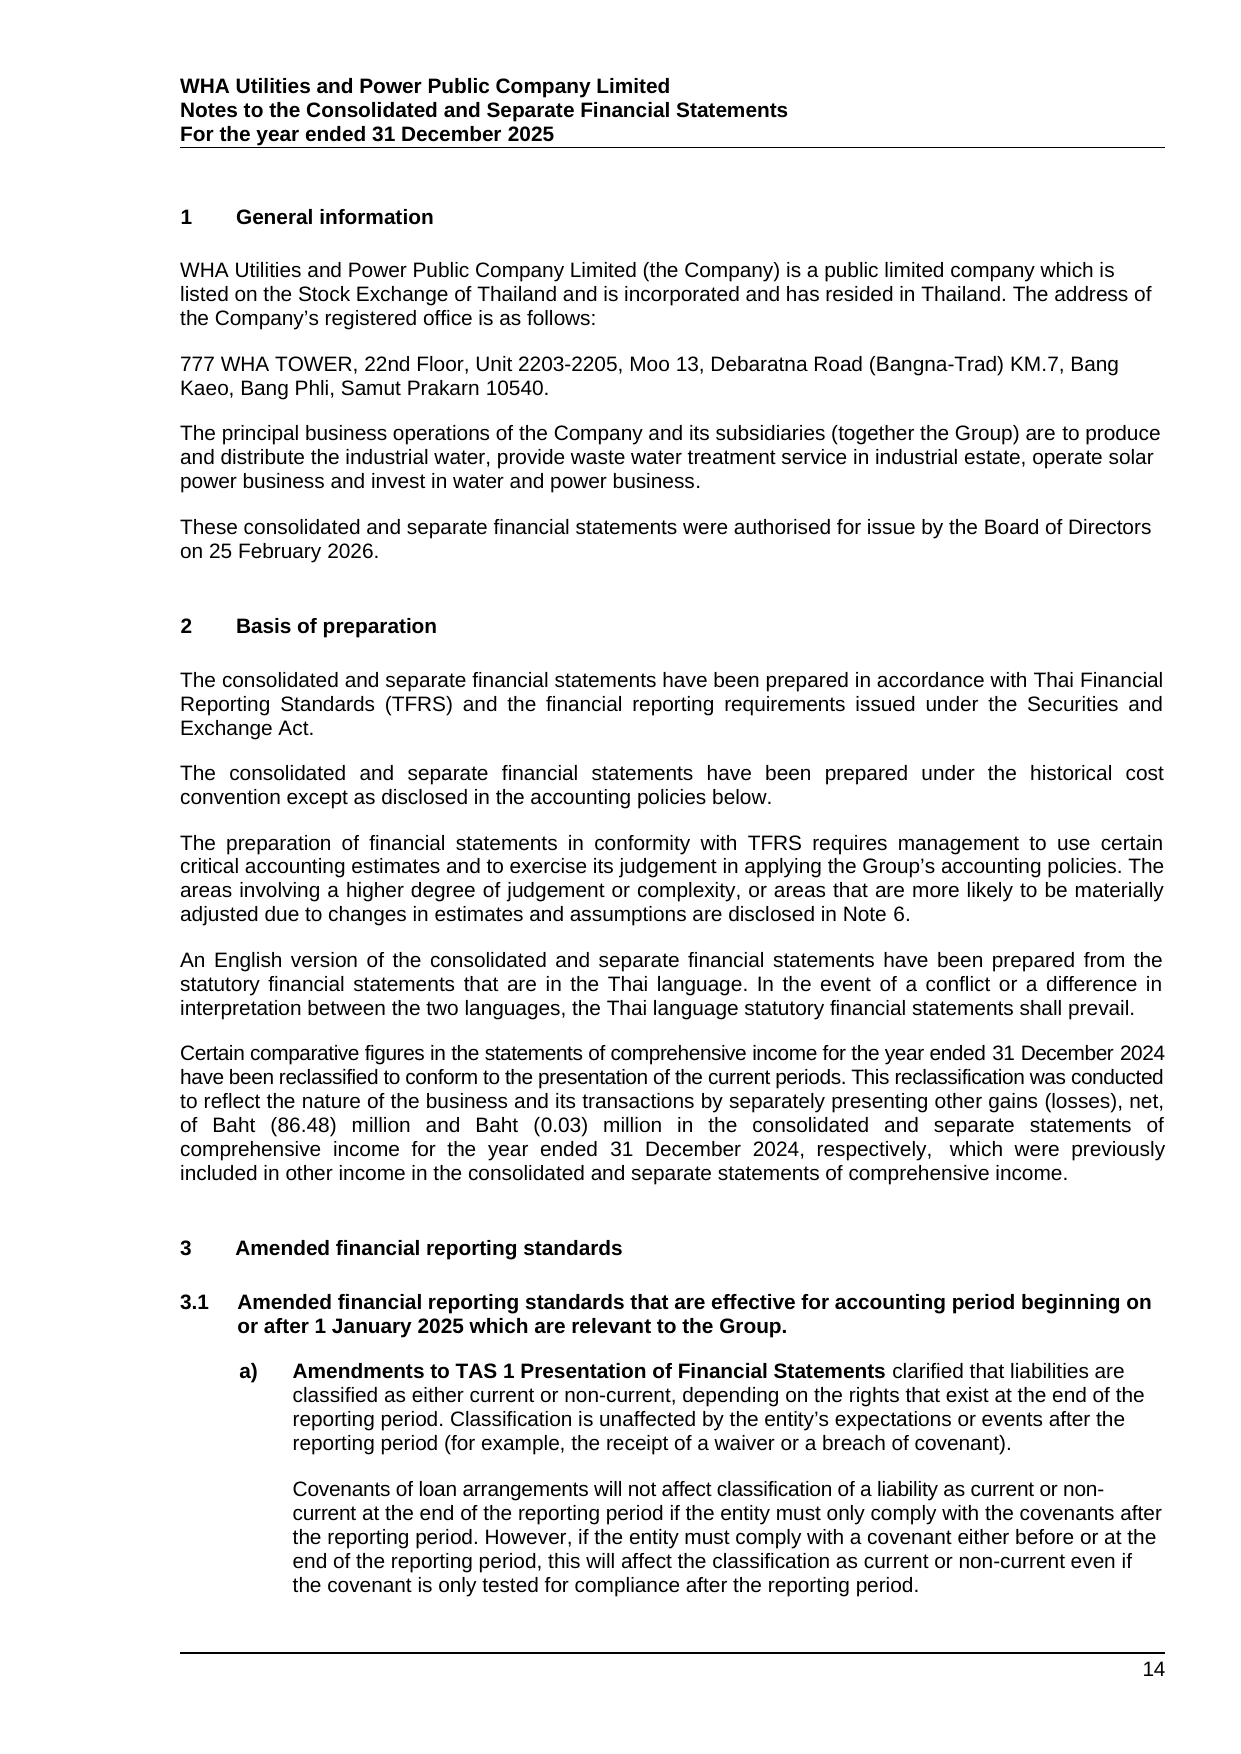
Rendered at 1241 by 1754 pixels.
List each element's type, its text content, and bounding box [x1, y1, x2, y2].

text The principal business operations of the Company and its subsidiaries (together the Group) are to produce and distribute the industrial water, provide waste water treatment service in industrial estate, operate solar power business and invest in water and power business. [180, 421, 1165, 493]
text These consolidated and separate financial statements were authorised for issue by the Board of Directors on 25 February 2026. [180, 514, 1165, 562]
list Amendments to TAS 1 Presentation of Financial Statements clarified that liabilities are classified as either current or non-current, depending on the rights that exist at the end of the reporting period. Classification is unaffected by the entity’s expectations or events after the reporting period (for example, the receipt of a waiver or a breach of covenant). [239, 1359, 1165, 1455]
text WHA Utilities and Power Public Company Limited (the Company) is a public limited company which is listed on the Stock Exchange of Thailand and is incorporated and has resided in Thailand. The address of the Company’s registered office is as follows: [180, 258, 1165, 330]
table_header 2 Basis of preparation [180, 606, 1165, 646]
text An English version of the consolidated and separate financial statements have been prepared from the statutory financial statements that are in the Thai language. In the event of a conflict or a difference in interpretation between the two languages, the Thai language statutory financial statements shall prevail. [180, 948, 1165, 1019]
text 777 WHA TOWER, 22nd Floor, Unit 2203-2205, Moo 13, Debaratna Road (Bangna-Trad) KM.7, Bang Kaeo, Bang Phli, Samut Prakarn 10540. [180, 352, 1165, 399]
table_header 1 General information [180, 196, 1165, 237]
text Certain comparative figures in the statements of comprehensive income for the year ended 31 December 2024 have been reclassified to conform to the presentation of the current periods. This reclassification was conducted to reflect the nature of the business and its transactions by separately presenting other gains (losses), net, of Baht (86.48) million and Baht (0.03) million in the consolidated and separate statements of comprehensive income for the year ended 31 December 2024, respectively, which were previously included in other income in the consolidated and separate statements of comprehensive income. [180, 1041, 1165, 1185]
text The consolidated and separate financial statements have been prepared under the historical cost convention except as disclosed in the accounting policies below. [180, 761, 1165, 809]
text The preparation of financial statements in conformity with TFRS requires management to use certain critical accounting estimates and to exercise its judgement in applying the Group’s accounting policies. The areas involving a higher degree of judgement or complexity, or areas that are more likely to be materially adjusted due to changes in estimates and assumptions are disclosed in Note 6. [180, 830, 1165, 926]
text 3.1 Amended financial reporting standards that are effective for accounting period beginning on or after 1 January 2025 which are relevant to the Group. [180, 1290, 1165, 1338]
table_header 3 Amended financial reporting standards [180, 1228, 1165, 1268]
text Covenants of loan arrangements will not affect classification of a liability as current or non-current at the end of the reporting period if the entity must only comply with the covenants after the reporting period. However, if the entity must comply with a covenant either before or at the end of the reporting period, this will affect the classification as current or non-current even if the covenant is only tested for compliance after the reporting period. [292, 1477, 1165, 1596]
text The consolidated and separate financial statements have been prepared in accordance with Thai Financial Reporting Standards (TFRS) and the financial reporting requirements issued under the Securities and Exchange Act. [180, 667, 1165, 739]
